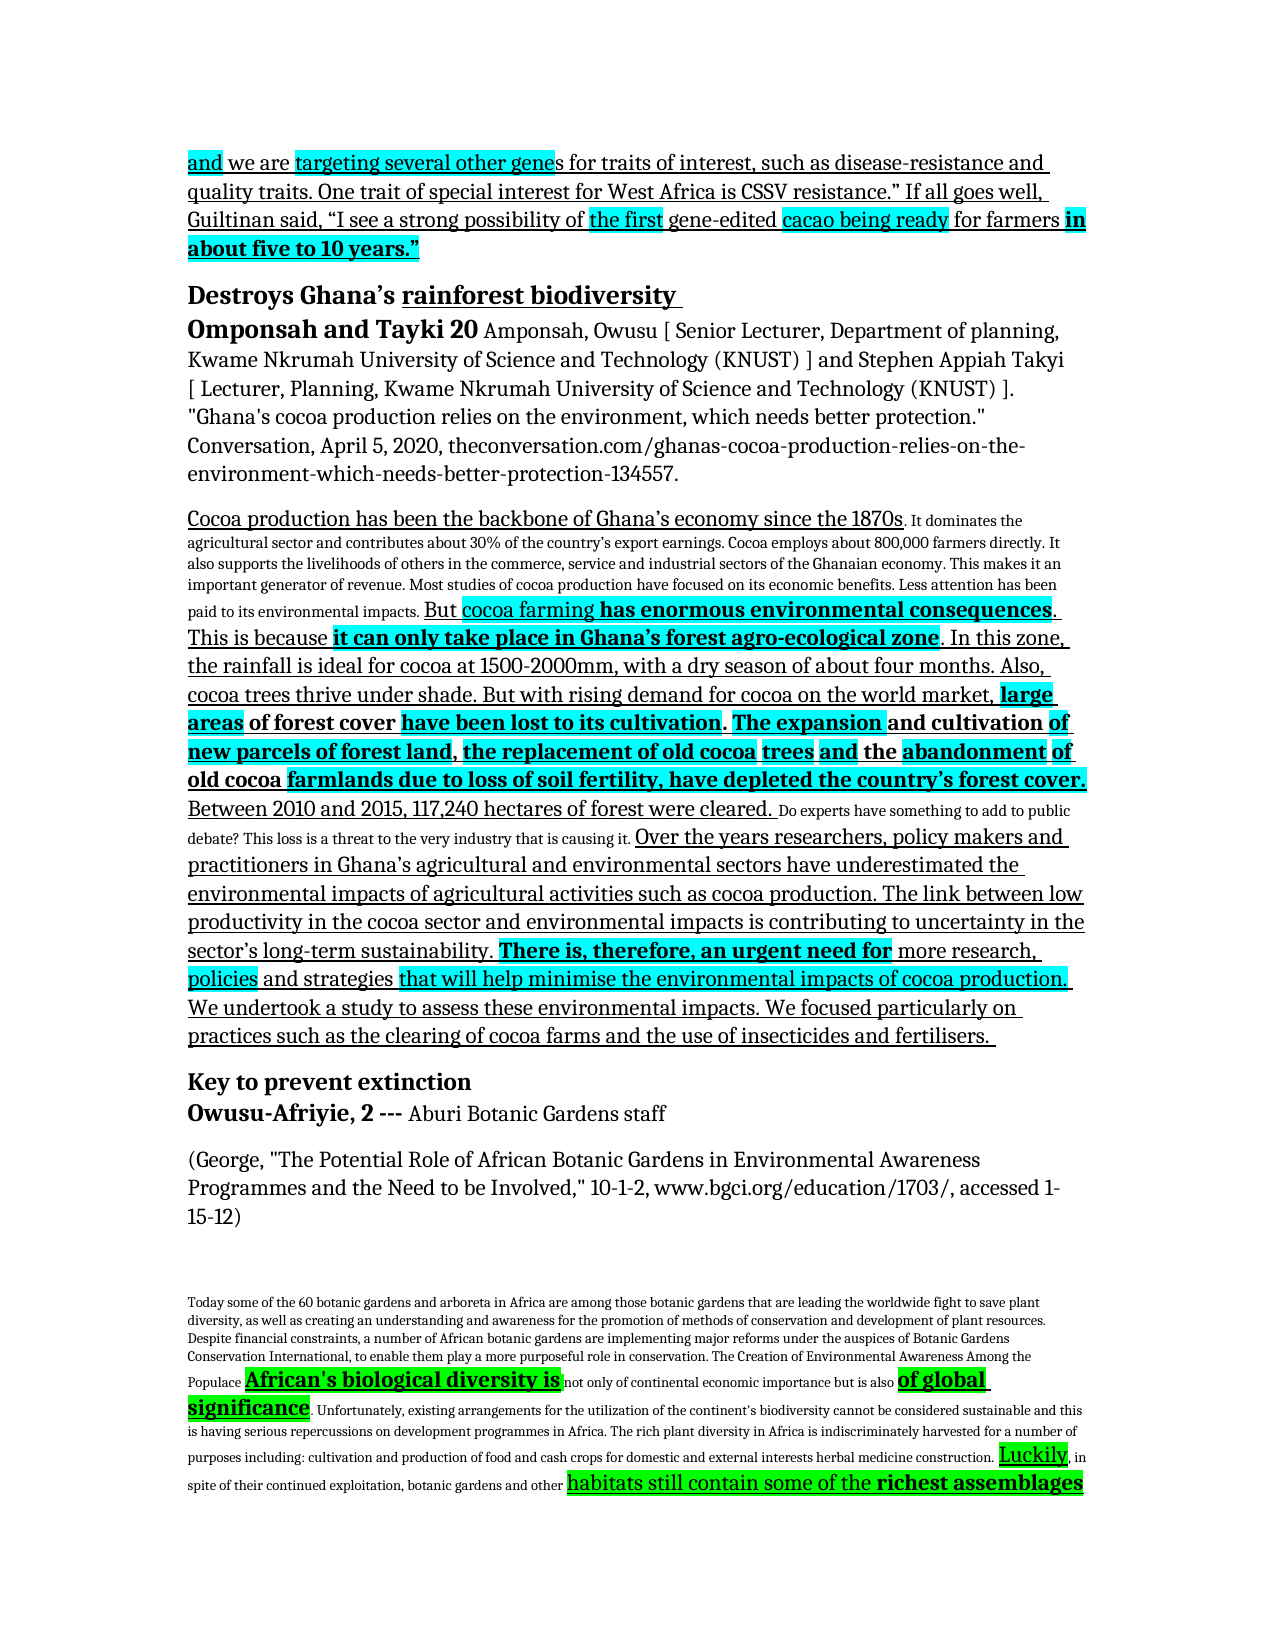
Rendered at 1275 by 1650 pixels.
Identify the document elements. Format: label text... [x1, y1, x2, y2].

text (George, "The Potential Role of African Botanic Gardens in Environmental Awareness Programmes and the Need to be Involved," 10-1-2, www.bgci.org/education/1703/, accessed 1-15-12) [187, 1147, 1087, 1230]
text Cocoa production has been the backbone of Ghana’s economy since the 1870s. It dominates the agricultural sector and contributes about 30% of the country’s export earnings. Cocoa employs about 800,000 farmers directly. It also supports the livelihoods of others in the commerce, service and industrial sectors of the Ghanaian economy. This makes it an important generator of revenue. Most studies of cocoa production have focused on its economic benefits. Less attention has been paid to its environmental impacts. But cocoa farming has enormous environmental consequences. This is because it can only take place in Ghana’s forest agro-ecological zone. In this zone, the rainfall is ideal for cocoa at 1500-2000mm, with a dry season of about four months. Also, cocoa trees thrive under shade. But with rising demand for cocoa on the world market, large areas of forest cover have been lost to its cultivation. The expansion and cultivation of new parcels of forest land, the replacement of old cocoa trees and the abandonment of old cocoa farmlands due to loss of soil fertility, have depleted the country’s forest cover. Between 2010 and 2015, 117,240 hectares of forest were cleared. Do experts have something to add to public debate? This loss is a threat to the very industry that is causing it. Over the years researchers, policy makers and practitioners in Ghana’s agricultural and environmental sectors have underestimated the environmental impacts of agricultural activities such as cocoa production. The link between low productivity in the cocoa sector and environmental impacts is contributing to uncertainty in the sector’s long-term sustainability. There is, therefore, an urgent need for more research, policies and strategies that will help minimise the environmental impacts of cocoa production. We undertook a study to assess these environmental impacts. We focused particularly on practices such as the clearing of cocoa farms and the use of insecticides and fertilisers. [187, 790, 1087, 1049]
subtitle Destroys Ghana’s rainforest biodiversity [187, 280, 1087, 312]
text Key to prevent extinction [187, 1068, 1087, 1097]
text Omponsah and Tayki 20 Amponsah, Owusu [ Senior Lecturer, Department of planning, Kwame Nkrumah University of Science and Technology (KNUST) ] and Stephen Appiah Takyi [ Lecturer, Planning, Kwame Nkrumah University of Science and Technology (KNUST) ]. "Ghana's cocoa production relies on the environment, which needs better protection." Conversation, April 5, 2020, theconversation.com/ghanas-cocoa-production-relies-on-the-environment-which-needs-better-protection-134557. [187, 314, 1087, 487]
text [187, 1294, 1087, 1496]
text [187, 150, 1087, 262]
text Owusu-Afriyie, 2 --- Aburi Botanic Gardens staff [187, 1099, 1087, 1128]
text Cocoa production has been the backbone of Ghana’s economy since the 1870s. It dominates the agricultural sector and contributes about 30% of the country’s export earnings. Cocoa employs about 800,000 farmers directly. It also supports the livelihoods of others in the commerce, service and industrial sectors of the Ghanaian economy. This makes it an important generator of revenue. Most studies of cocoa production have focused on its economic benefits. Less attention has been paid to its environmental impacts. But cocoa farming has enormous environmental consequences. This is because it can only take place in Ghana’s forest agro-ecological zone. In this zone, the rainfall is ideal for cocoa at 1500-2000mm, with a dry season of about four months. Also, cocoa trees thrive under shade. But with rising demand for cocoa on the world market, large areas of forest cover have been lost to its cultivation. The expansion and cultivation of new parcels of forest land, the replacement of old cocoa trees and the abandonment of old cocoa farmlands due to loss of soil fertility, have depleted the country’s forest cover. Between 2010 and 2015, 117,240 hectares of forest were cleared. Do experts have something to add to public debate? This loss is a threat to the very industry that is causing it. Over the years researchers, policy makers and practitioners in Ghana’s agricultural and environmental sectors have underestimated the environmental impacts of agricultural activities such as cocoa production. The link between low productivity in the cocoa sector and environmental impacts is contributing to uncertainty in the sector’s long-term sustainability. There is, therefore, an urgent need for more research, policies and strategies that will help minimise the environmental impacts of cocoa production. We undertook a study to assess these environmental impacts. We focused particularly on practices such as the clearing of cocoa farms and the use of insecticides and fertilisers. [187, 506, 1087, 789]
